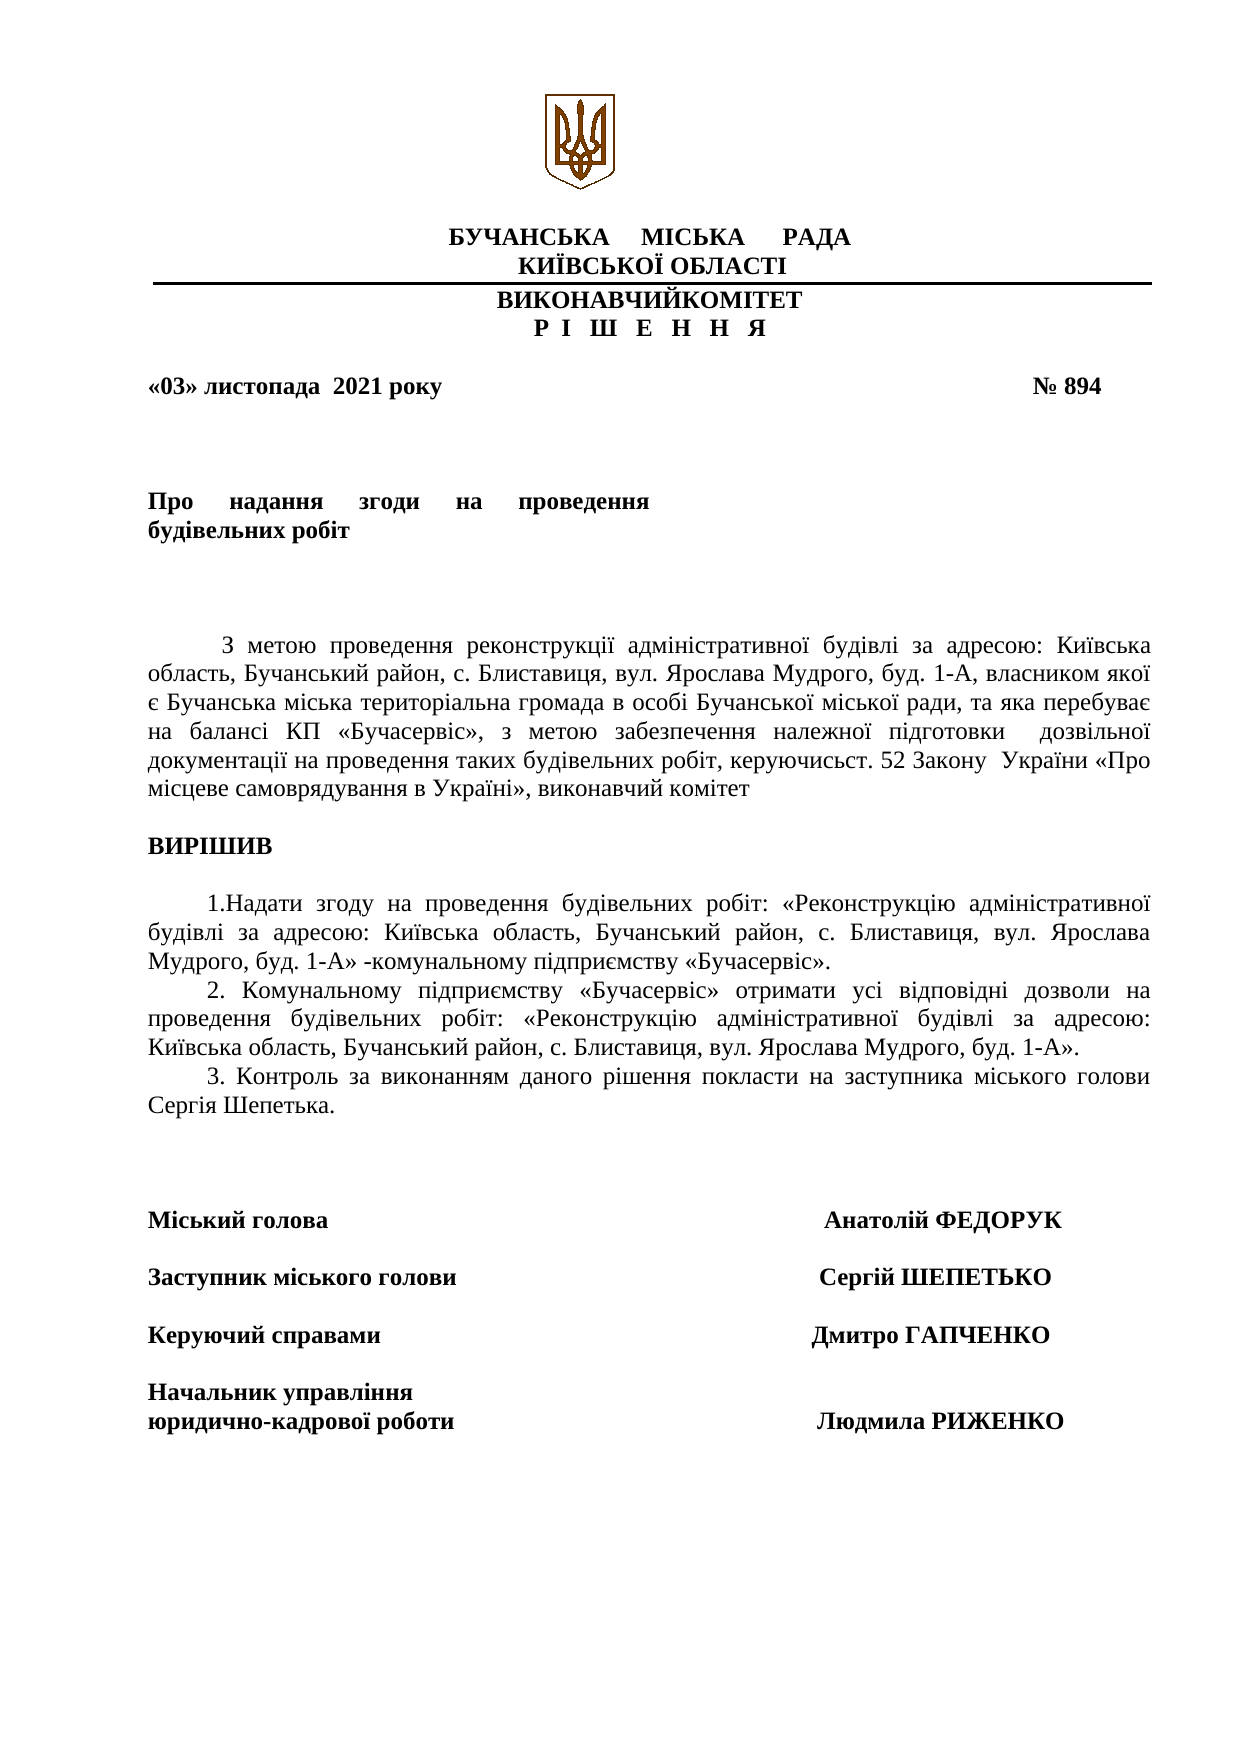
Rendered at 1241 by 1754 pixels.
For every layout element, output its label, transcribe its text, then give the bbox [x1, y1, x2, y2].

text 2. Комунальному підприємству «Бучасервіс» отримати усі відповідні дозволи на проведення будівельних робіт: «Реконструкцію адміністративної будівлі за адресою: Київська область, Бучанський район, с. Блиставиця, вул. Ярослава Мудрого, буд. 1-А». [148, 975, 1152, 1061]
text ВИРІШИВ [148, 831, 1152, 860]
text Керуючий справами Дмитро ГАПЧЕНКО [148, 1320, 1152, 1348]
text З метою проведення реконструкції адміністративної будівлі за адресою: Київська область, Бучанський район, с. Блиставиця, вул. Ярослава Мудрого, буд. 1-А, власником якої є Бучанська міська територіальна громада в особі Бучанської міської ради, та яка перебуває на балансі КП «Бучасервіс», з метою забезпечення належної підготовки дозвільної документації на проведення таких будівельних робіт, керуючисьст. 52 Закону України «Про місцеве самоврядування в Україні», виконавчий комітет [148, 630, 1152, 802]
subtitle ВИКОНАВЧИЙКОМІТЕТ [148, 285, 1152, 313]
text 3. Контроль за виконанням даного рішення покласти на заступника міського голови Сергія Шепетька. [148, 1061, 1152, 1118]
text Про надання згоди на проведення будівельних робіт [148, 486, 650, 543]
text 1.Надати згоду на проведення будівельних робіт: «Реконструкцію адміністративної будівлі за адресою: Київська область, Бучанський район, с. Блиставиця, вул. Ярослава Мудрого, буд. 1-А» -комунальному підприємству «Бучасервіс». [148, 888, 1152, 975]
text Міський голова Анатолій ФЕДОРУК [148, 1205, 1152, 1233]
text Заступник міського голови Сергій ШЕПЕТЬКО [148, 1262, 1152, 1291]
text БУЧАНСЬКА МІСЬКА РАДА [148, 222, 1152, 251]
text юридично-кадрової роботи Людмила РИЖЕНКО [148, 1406, 1152, 1435]
subtitle «03» листопада 2021 року № 894 [148, 371, 1152, 400]
picture [538, 88, 623, 194]
text Начальник управління [148, 1377, 1152, 1406]
subtitle Р І Ш Е Н Н Я [148, 313, 1152, 342]
subtitle КИЇВСЬКОЇ ОБЛАСТІ [153, 251, 1152, 282]
